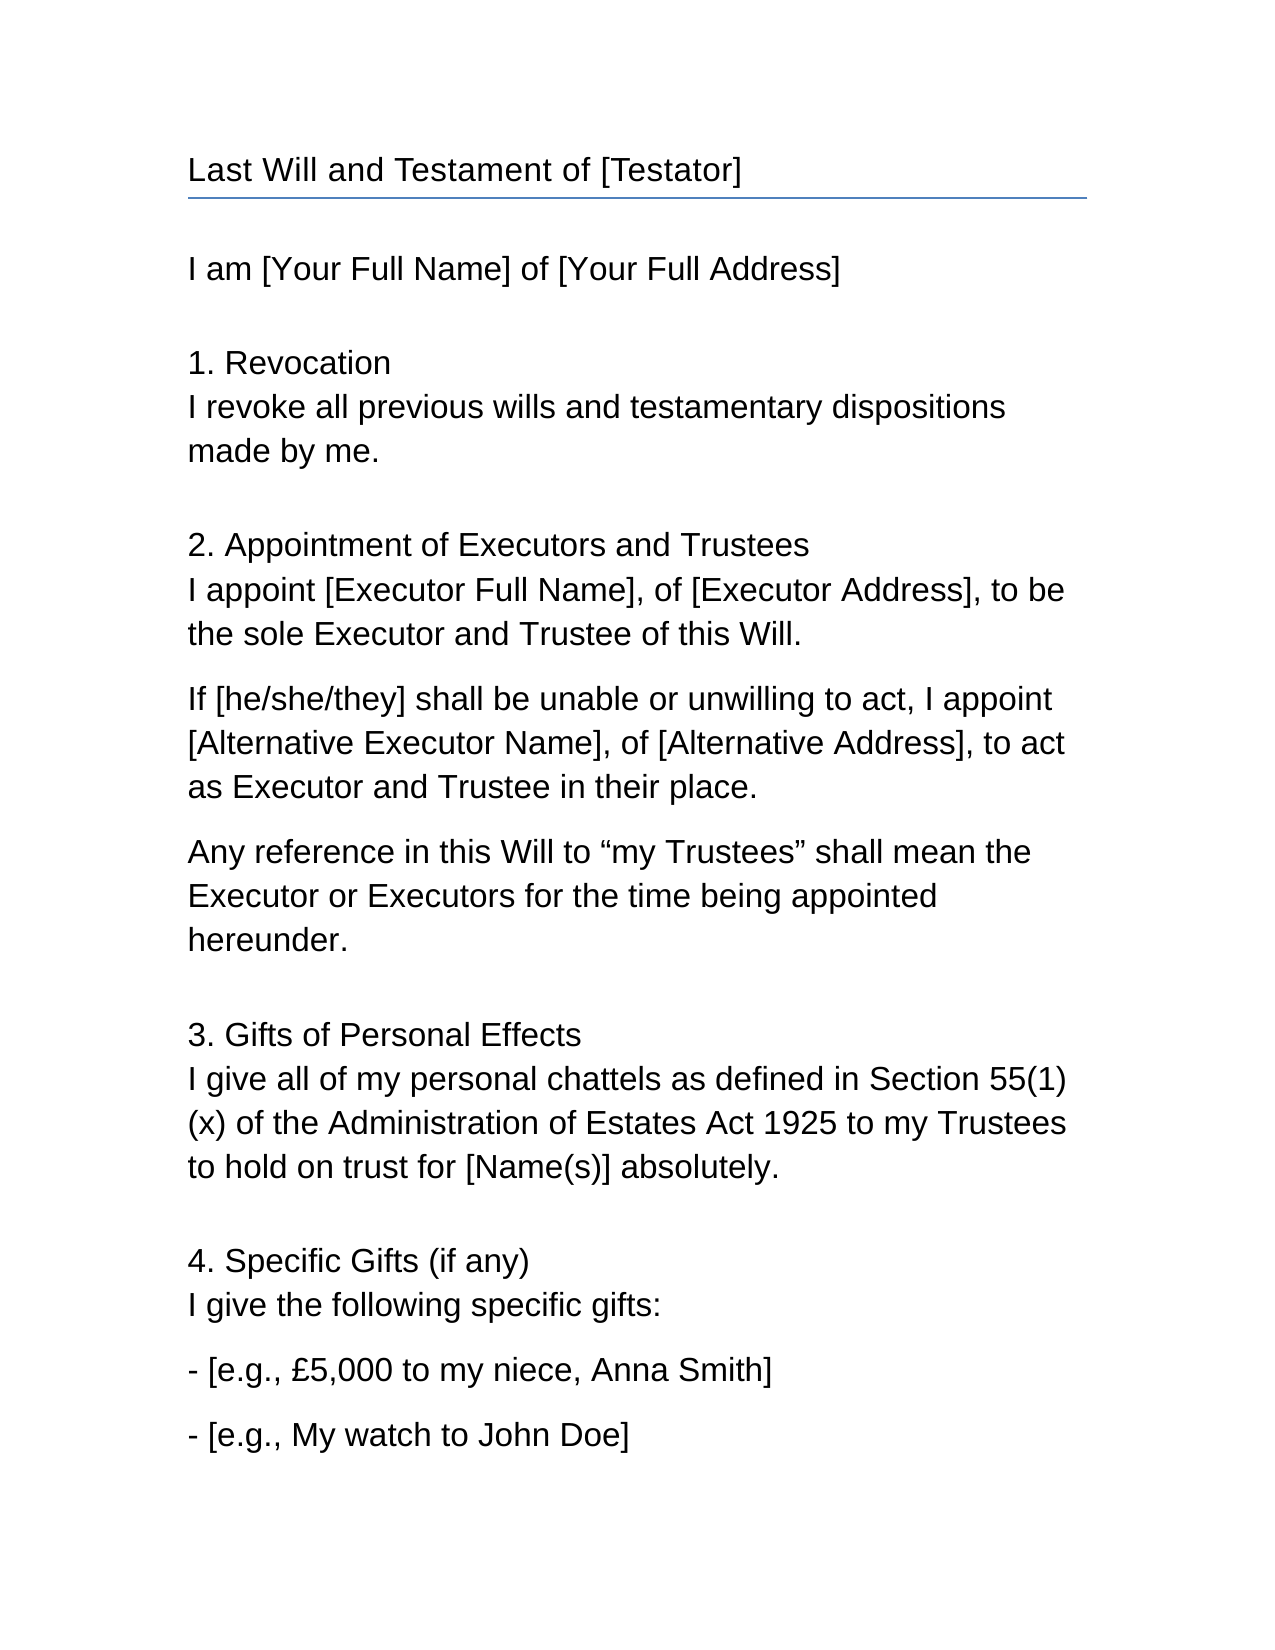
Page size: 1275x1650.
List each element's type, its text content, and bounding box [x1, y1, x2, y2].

subtitle 2. Appointment of Executors and Trustees [187, 526, 1087, 564]
text I revoke all previous wills and testamentary dispositions made by me. [187, 387, 1087, 470]
text - [e.g., My watch to John Doe] [187, 1416, 1087, 1454]
subtitle 4. Specific Gifts (if any) [187, 1241, 1087, 1280]
subtitle 1. Revocation [187, 343, 1087, 381]
text If [he/she/they] shall be unable or unwilling to act, I appoint [Alternative Executor Name], of [Alternative Address], to act as Executor and Trustee in their place. [187, 679, 1087, 806]
text - [e.g., £5,000 to my niece, Anna Smith] [187, 1351, 1087, 1389]
text I appoint [Executor Full Name], of [Executor Address], to be the sole Executor and Trustee of this Will. [187, 570, 1087, 652]
subtitle I am [Your Full Name] of [Your Full Address] [187, 249, 1087, 287]
text I give the following specific gifts: [187, 1286, 1087, 1324]
text Any reference in this Will to “my Trustees” shall mean the Executor or Executors for the time being appointed hereunder. [187, 832, 1087, 959]
subtitle 3. Gifts of Personal Effects [187, 1015, 1087, 1053]
title Last Will and Testament of [Testator] [187, 150, 1087, 199]
text I give all of my personal chattels as defined in Section 55(1)(x) of the Administration of Estates Act 1925 to my Trustees to hold on trust for [Name(s)] absolutely. [187, 1059, 1087, 1186]
